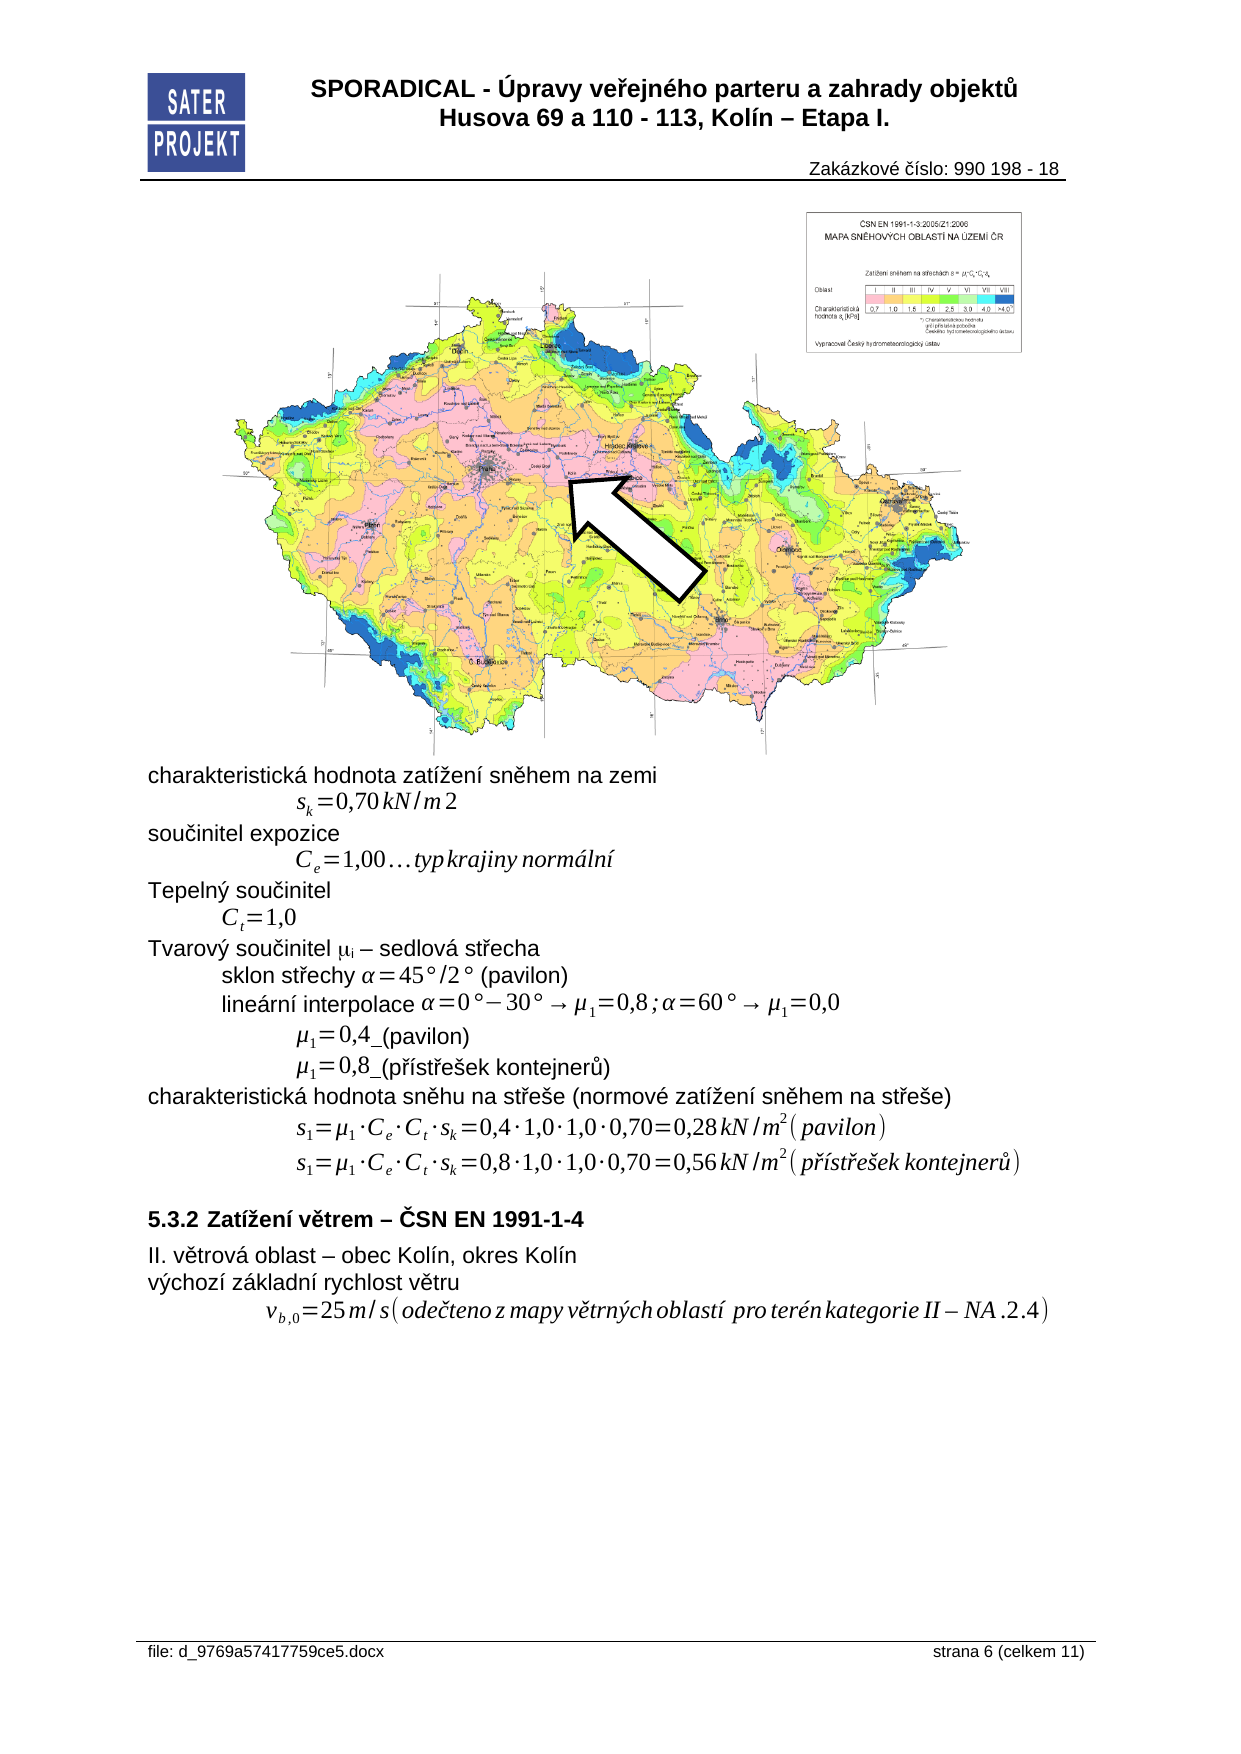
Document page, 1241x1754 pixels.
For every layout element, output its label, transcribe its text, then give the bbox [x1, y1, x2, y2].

text charakteristická hodnota zatížení sněhem na zemi [148, 762, 1092, 788]
text součinitel expozice [148, 819, 1092, 846]
picture [215, 207, 1025, 762]
text Tvarový součinitel i – sedlová střecha [148, 935, 1092, 961]
text charakteristická hodnota sněhu na střeše (normové zatížení sněhem na střeše) [148, 1083, 1092, 1109]
subtitle Zatížení větrem – ČSN EN 1991-1-4 [148, 1206, 1092, 1232]
text II. větrová oblast – obec Kolín, okres Kolín [148, 1242, 1092, 1269]
text lineární interpolace [148, 989, 1092, 1020]
picture [147, 73, 246, 172]
text (pavilon) [221, 1020, 1092, 1052]
text výchozí základní rychlost větru [148, 1269, 1092, 1295]
text (přístřešek kontejnerů) [221, 1052, 1092, 1083]
text Tepelný součinitel [148, 877, 1092, 904]
text sklon střechy (pavilon) [148, 961, 1092, 989]
